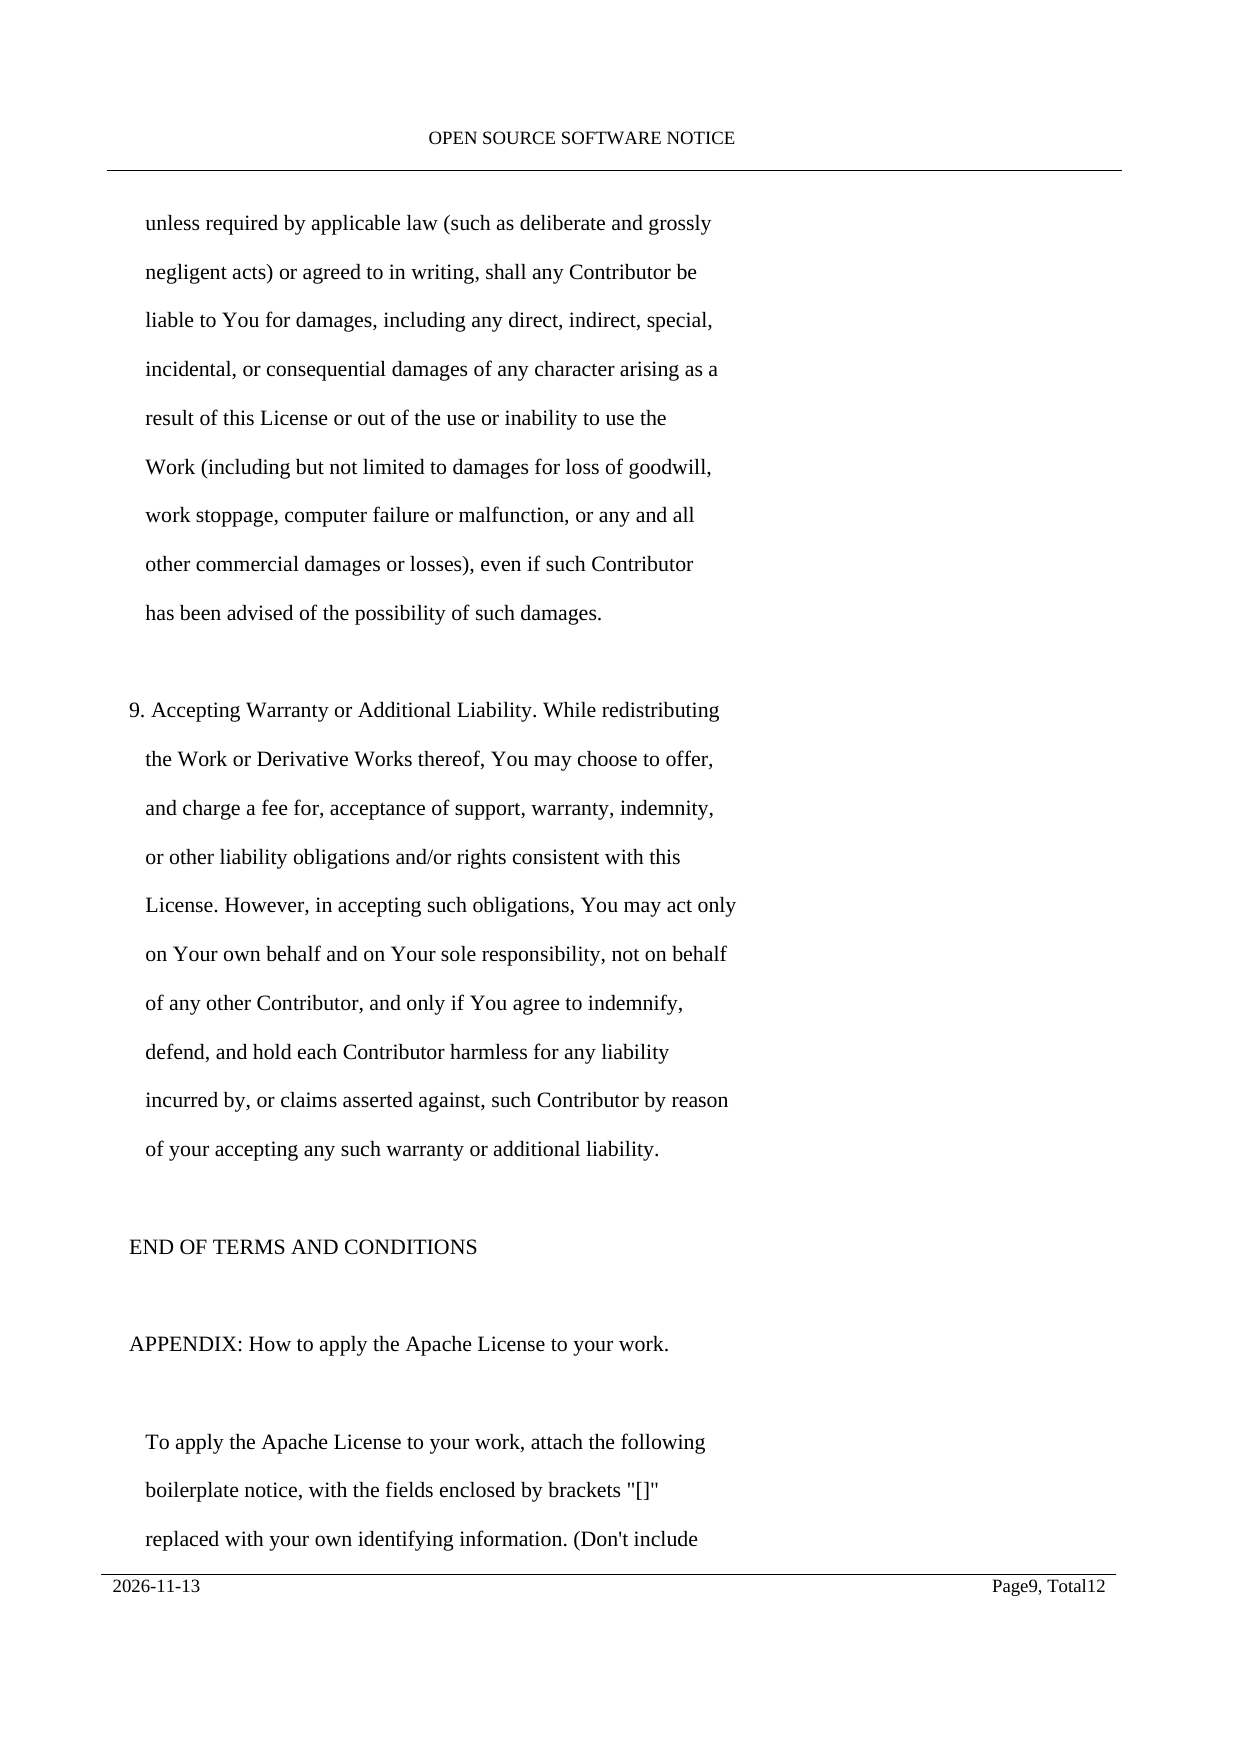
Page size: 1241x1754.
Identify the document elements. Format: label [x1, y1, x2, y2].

text [112, 206, 1128, 1555]
